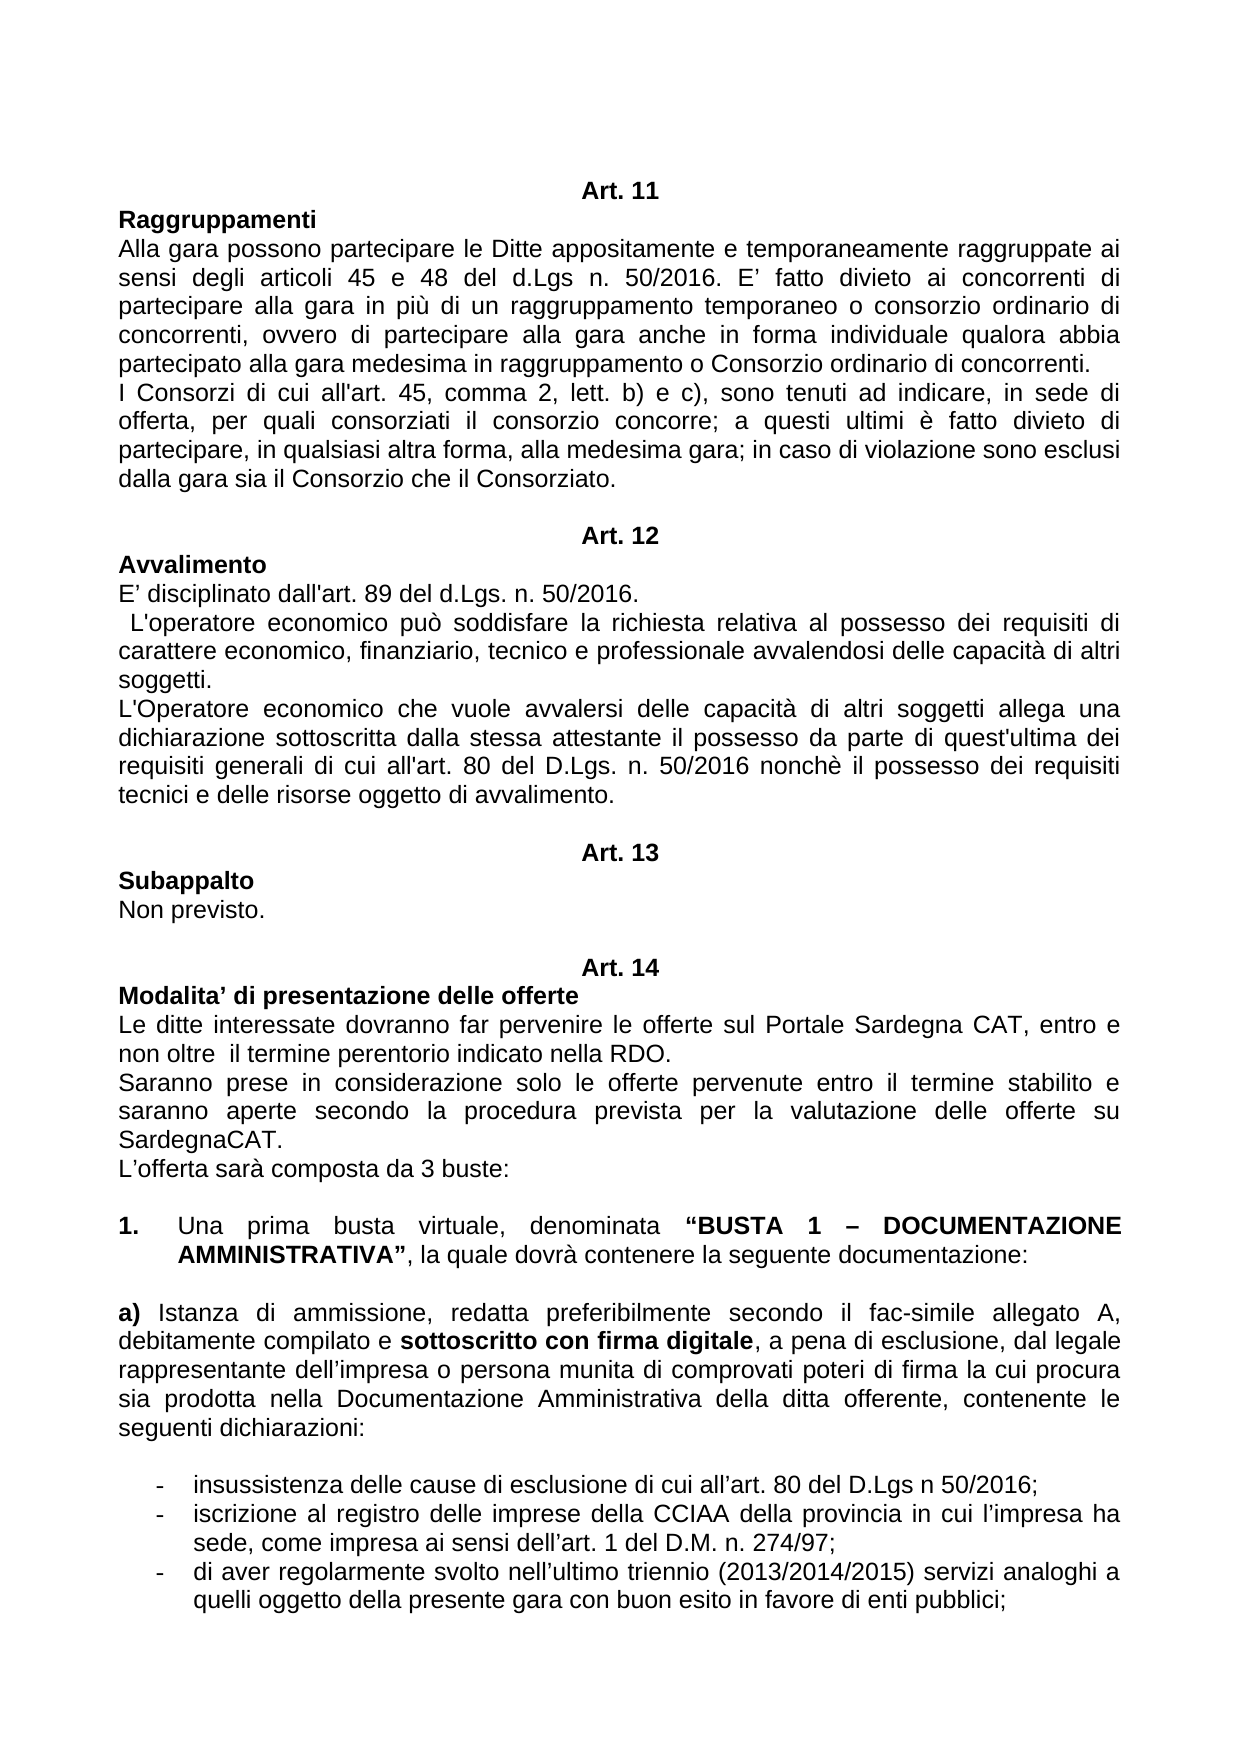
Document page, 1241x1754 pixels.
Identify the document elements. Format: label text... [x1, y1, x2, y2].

list iscrizione al registro delle imprese della CCIAA della provincia in cui l’impresa ha sede, come impresa ai sensi dell’art. 1 del D.M. n. 274/97; [156, 1499, 1122, 1557]
text Le ditte interessate dovranno far pervenire le offerte sul Portale Sardegna CAT, entro e non oltre il termine perentorio indicato nella RDO. [118, 1010, 1122, 1068]
text Art. 12 [118, 521, 1122, 550]
list Una prima busta virtuale, denominata “BUSTA 1 – DOCUMENTAZIONE AMMINISTRATIVA”, la quale dovrà contenere la seguente documentazione: [118, 1211, 1122, 1269]
text I Consorzi di cui all'art. 45, comma 2, lett. b) e c), sono tenuti ad indicare, in sede di offerta, per quali consorziati il consorzio concorre; a questi ultimi è fatto divieto di partecipare, in qualsiasi altra forma, alla medesima gara; in caso di violazione sono esclusi dalla gara sia il Consorzio che il Consorziato. [118, 378, 1122, 493]
text L'Operatore economico che vuole avvalersi delle capacità di altri soggetti allega una dichiarazione sottoscritta dalla stessa attestante il possesso da parte di quest'ultima dei requisiti generali di cui all'art. 80 del D.Lgs. n. 50/2016 nonchè il possesso dei requisiti tecnici e delle risorse oggetto di avvalimento. [118, 694, 1122, 809]
list insussistenza delle cause di esclusione di cui all’art. 80 del D.Lgs n 50/2016; [156, 1470, 1122, 1499]
text Art. 13 [118, 838, 1122, 866]
text Non previsto. [118, 895, 1122, 924]
text Art. 14 [118, 953, 1122, 981]
text Avvalimento [118, 550, 1122, 579]
text Art. 11 [118, 176, 1122, 205]
text Raggruppamenti [118, 205, 1122, 234]
list di aver regolarmente svolto nell’ultimo triennio (2013/2014/2015) servizi analoghi a quelli oggetto della presente gara con buon esito in favore di enti pubblici; [156, 1557, 1122, 1614]
text Subappalto [118, 866, 1122, 895]
text E’ disciplinato dall'art. 89 del d.Lgs. n. 50/2016. [118, 579, 1122, 608]
text L'operatore economico può soddisfare la richiesta relativa al possesso dei requisiti di carattere economico, finanziario, tecnico e professionale avvalendosi delle capacità di altri soggetti. [118, 608, 1122, 694]
text L’offerta sarà composta da 3 buste: [118, 1154, 1122, 1183]
text Saranno prese in considerazione solo le offerte pervenute entro il termine stabilito e saranno aperte secondo la procedura prevista per la valutazione delle offerte su SardegnaCAT. [118, 1068, 1122, 1154]
text Alla gara possono partecipare le Ditte appositamente e temporaneamente raggruppate ai sensi degli articoli 45 e 48 del d.Lgs n. 50/2016. E’ fatto divieto ai concorrenti di partecipare alla gara in più di un raggruppamento temporaneo o consorzio ordinario di concorrenti, ovvero di partecipare alla gara anche in forma individuale qualora abbia partecipato alla gara medesima in raggruppamento o Consorzio ordinario di concorrenti. [118, 234, 1122, 378]
text a) Istanza di ammissione, redatta preferibilmente secondo il fac-simile allegato A, debitamente compilato e sottoscritto con firma digitale, a pena di esclusione, dal legale rappresentante dell’impresa o persona munita di comprovati poteri di firma la cui procura sia prodotta nella Documentazione Amministrativa della ditta offerente, contenente le seguenti dichiarazioni: [118, 1298, 1122, 1441]
text Modalita’ di presentazione delle offerte [118, 981, 1122, 1010]
